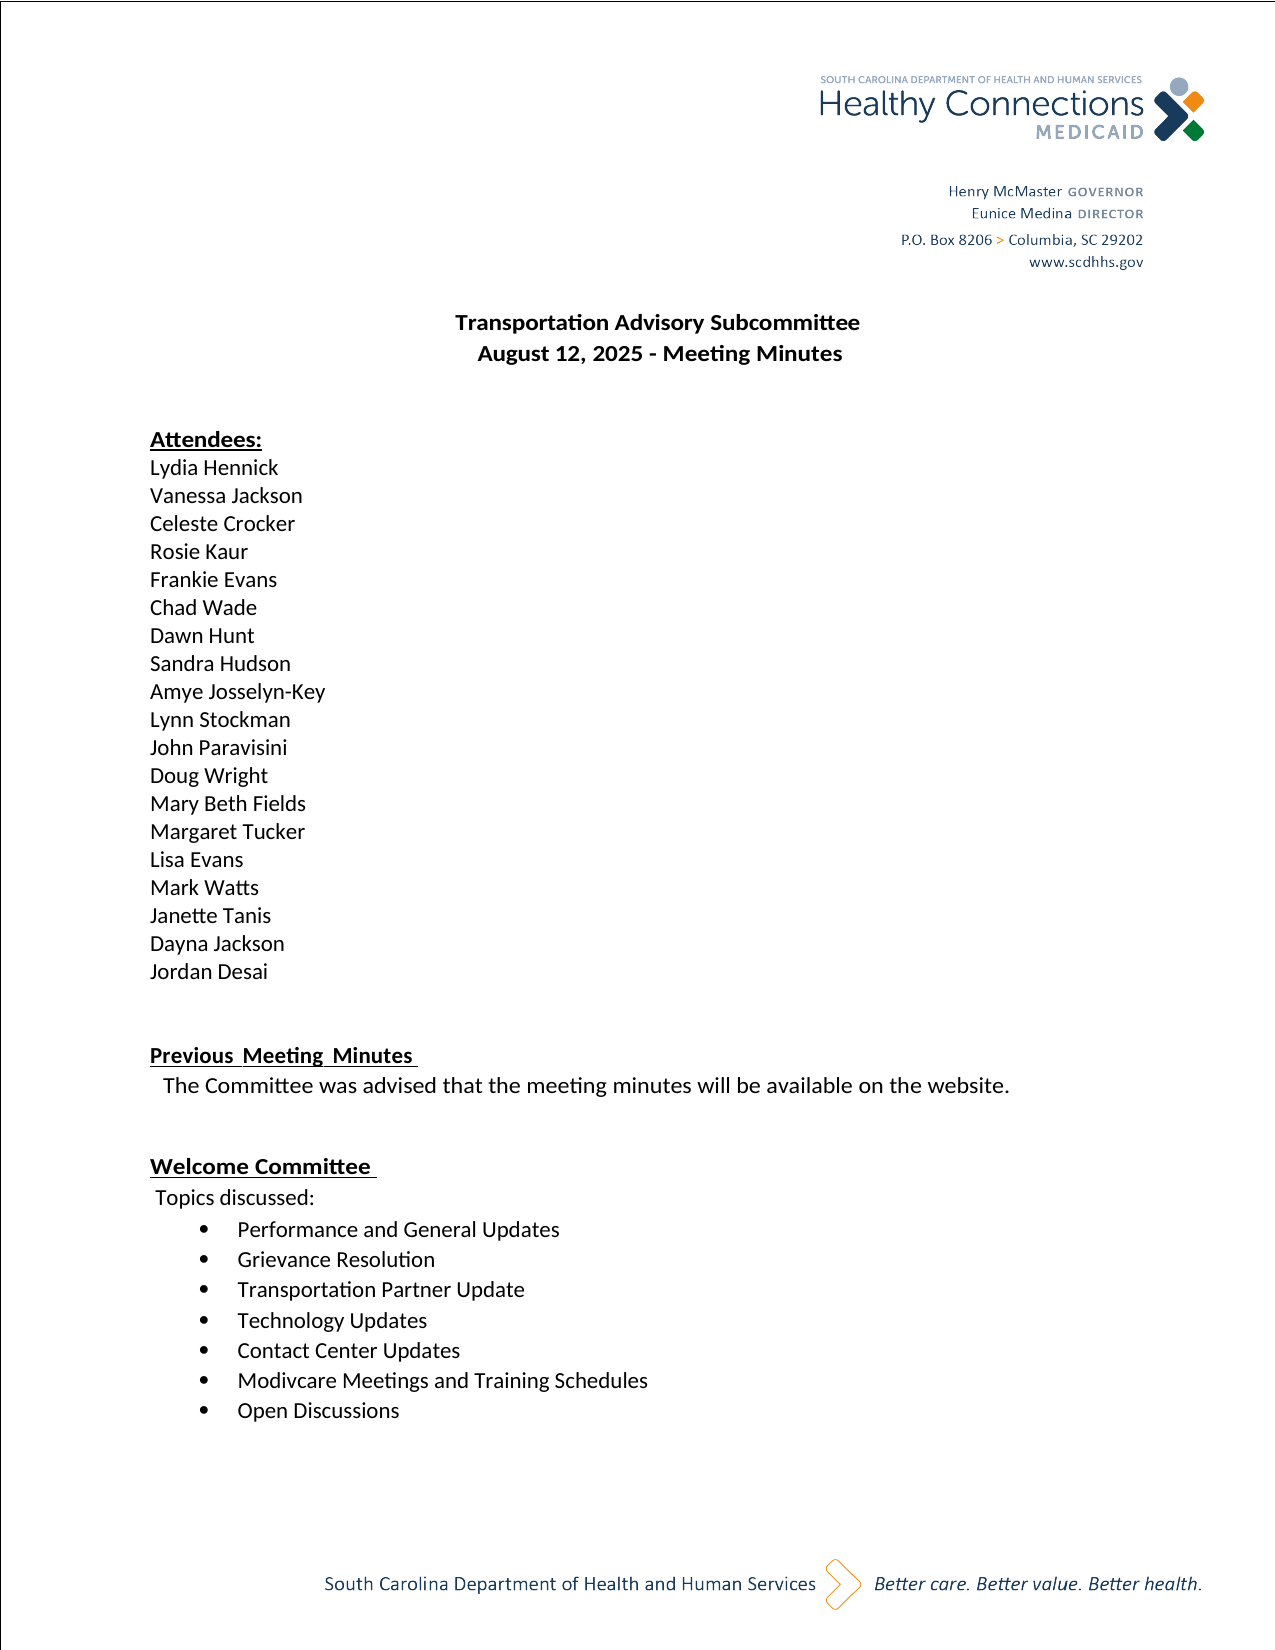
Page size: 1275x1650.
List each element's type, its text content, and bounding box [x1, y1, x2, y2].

text Transportation Advisory Subcommittee August 12, 2025 - Meeting Minutes [446, 308, 870, 367]
text Margaret Tucker [150, 817, 1125, 845]
text The Committee was advised that the meeting minutes will be available on the website. [163, 1072, 1107, 1099]
list Contact Center Updates [200, 1336, 1125, 1364]
list Transportation Partner Update [200, 1276, 1125, 1304]
text Topics discussed: [150, 1183, 1125, 1211]
text Amye Josselyn-Key [150, 677, 1125, 705]
text Frankie Evans [150, 565, 1125, 593]
text Lisa Evans [150, 845, 1125, 873]
text Welcome Committee [150, 1152, 1125, 1180]
text Jordan Desai [150, 957, 1125, 985]
text Chad Wade [150, 593, 1125, 621]
text Previous Meeting Minutes [150, 1041, 1125, 1069]
text Attendees: [150, 425, 1125, 453]
text Celeste Crocker [150, 509, 1125, 537]
text Dayna Jackson [150, 929, 1125, 957]
text Vanessa Jackson [150, 481, 1125, 509]
list Modivcare Meetings and Training Schedules [200, 1366, 1125, 1394]
text Janette Tanis [150, 901, 1125, 929]
list Performance and General Updates [200, 1215, 1125, 1243]
list Technology Updates [200, 1306, 1125, 1334]
text Dawn Hunt [150, 621, 1125, 649]
text Lydia Hennick [150, 453, 1125, 481]
list Open Discussions [200, 1396, 1125, 1424]
text Mary Beth Fields [150, 789, 1125, 817]
text Mark Watts [150, 873, 1125, 901]
text Rosie Kaur [150, 537, 1125, 565]
text Lynn Stockman [150, 705, 1125, 733]
text Sandra Hudson [150, 649, 1125, 677]
text Doug Wright [150, 761, 1125, 789]
list Grievance Resolution [200, 1245, 1125, 1273]
text John Paravisini [150, 733, 1125, 761]
picture [0, 1, 1275, 1650]
